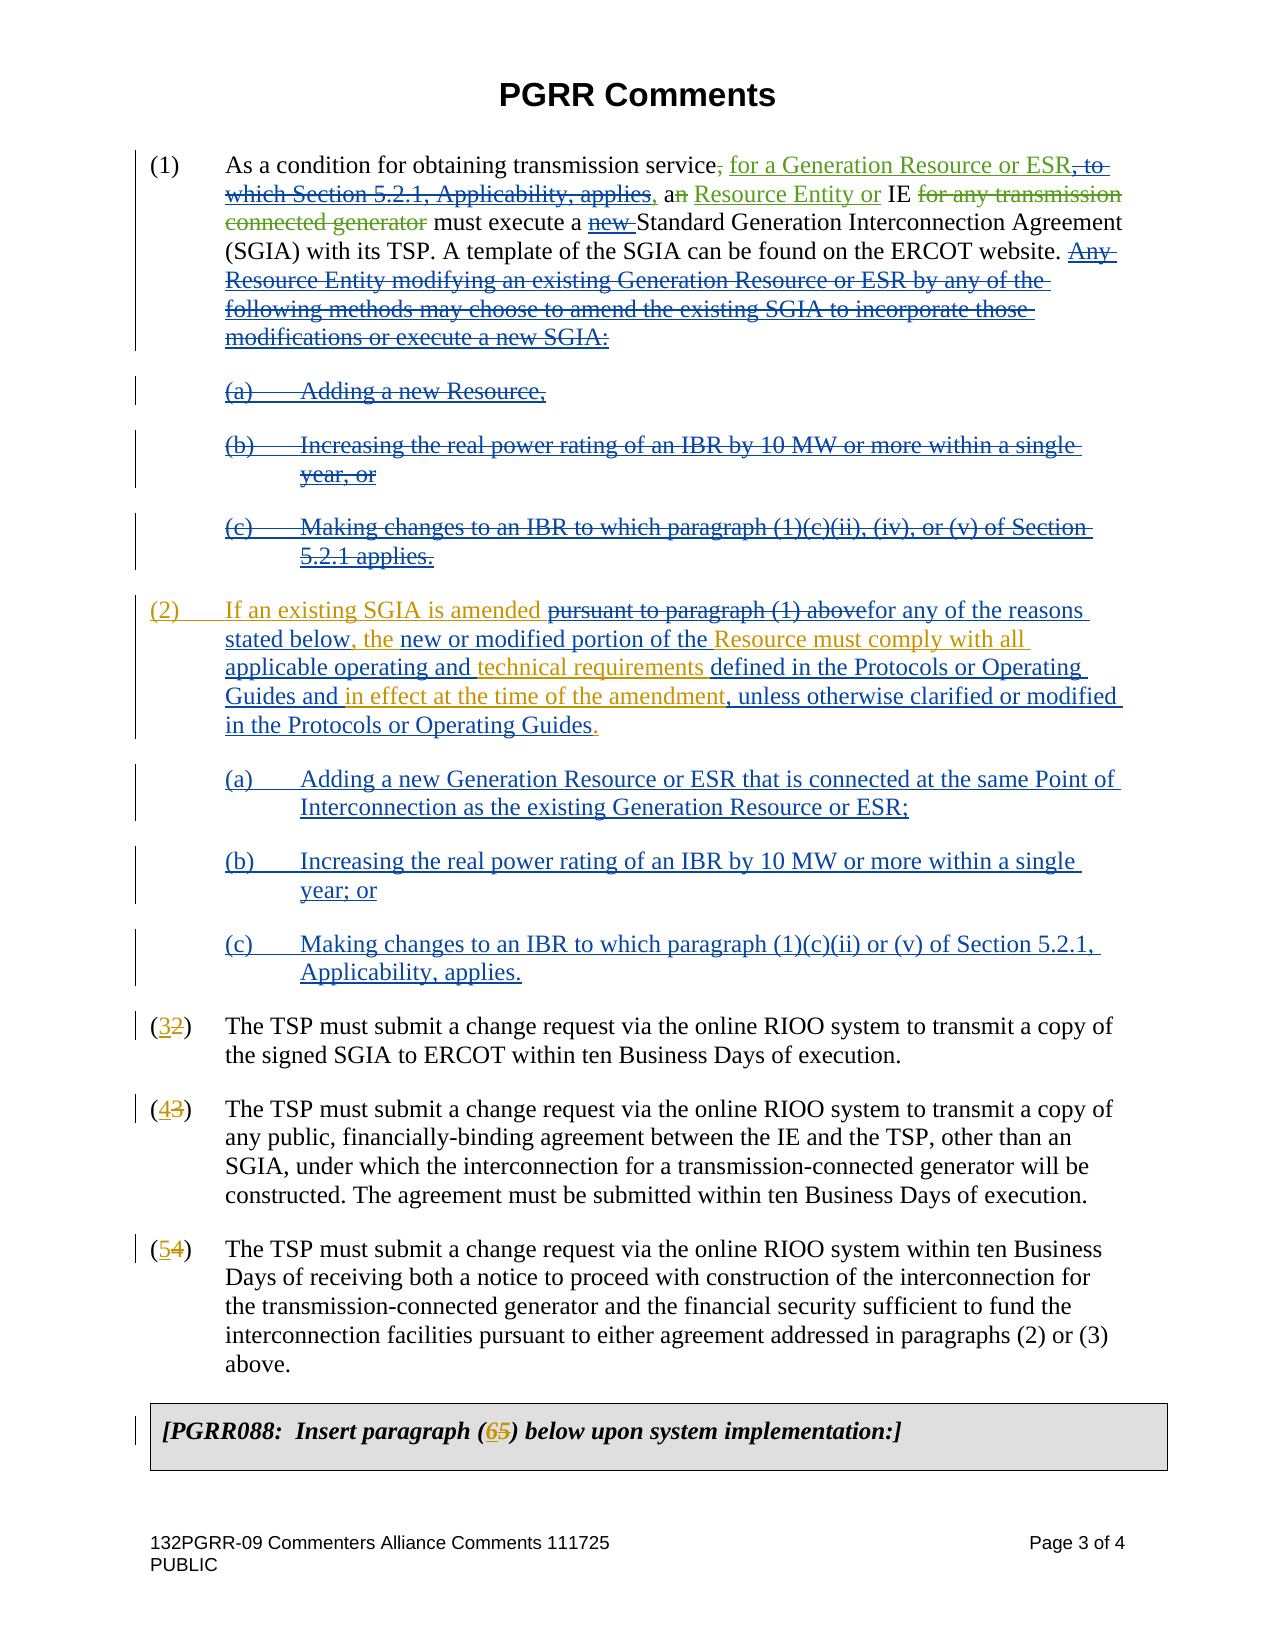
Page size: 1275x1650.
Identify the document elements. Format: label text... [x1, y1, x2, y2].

text () The TSP must submit a change request via the online RIOO system to transmit a copy of the signed SGIA to ERCOT within ten Business Days of execution. [150, 1011, 1125, 1069]
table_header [151, 1404, 1167, 1470]
text () The TSP must submit a change request via the online RIOO system to transmit a copy of any public, financially-binding agreement between the IE and the TSP, other than an SGIA, under which the interconnection for a transmission-connected generator will be constructed. The agreement must be submitted within ten Business Days of execution. [150, 1094, 1125, 1209]
text (1) As a condition for obtaining transmission service a IE must execute a Standard Generation Interconnection Agreement (SGIA) with its TSP. A template of the SGIA can be found on the ERCOT website. [150, 150, 1125, 351]
text () The TSP must submit a change request via the online RIOO system within ten Business Days of receiving both a notice to proceed with construction of the interconnection for the transmission-connected generator and the financial security sufficient to fund the interconnection facilities pursuant to either agreement addressed in paragraphs (2) or (3) above. [150, 1234, 1125, 1377]
